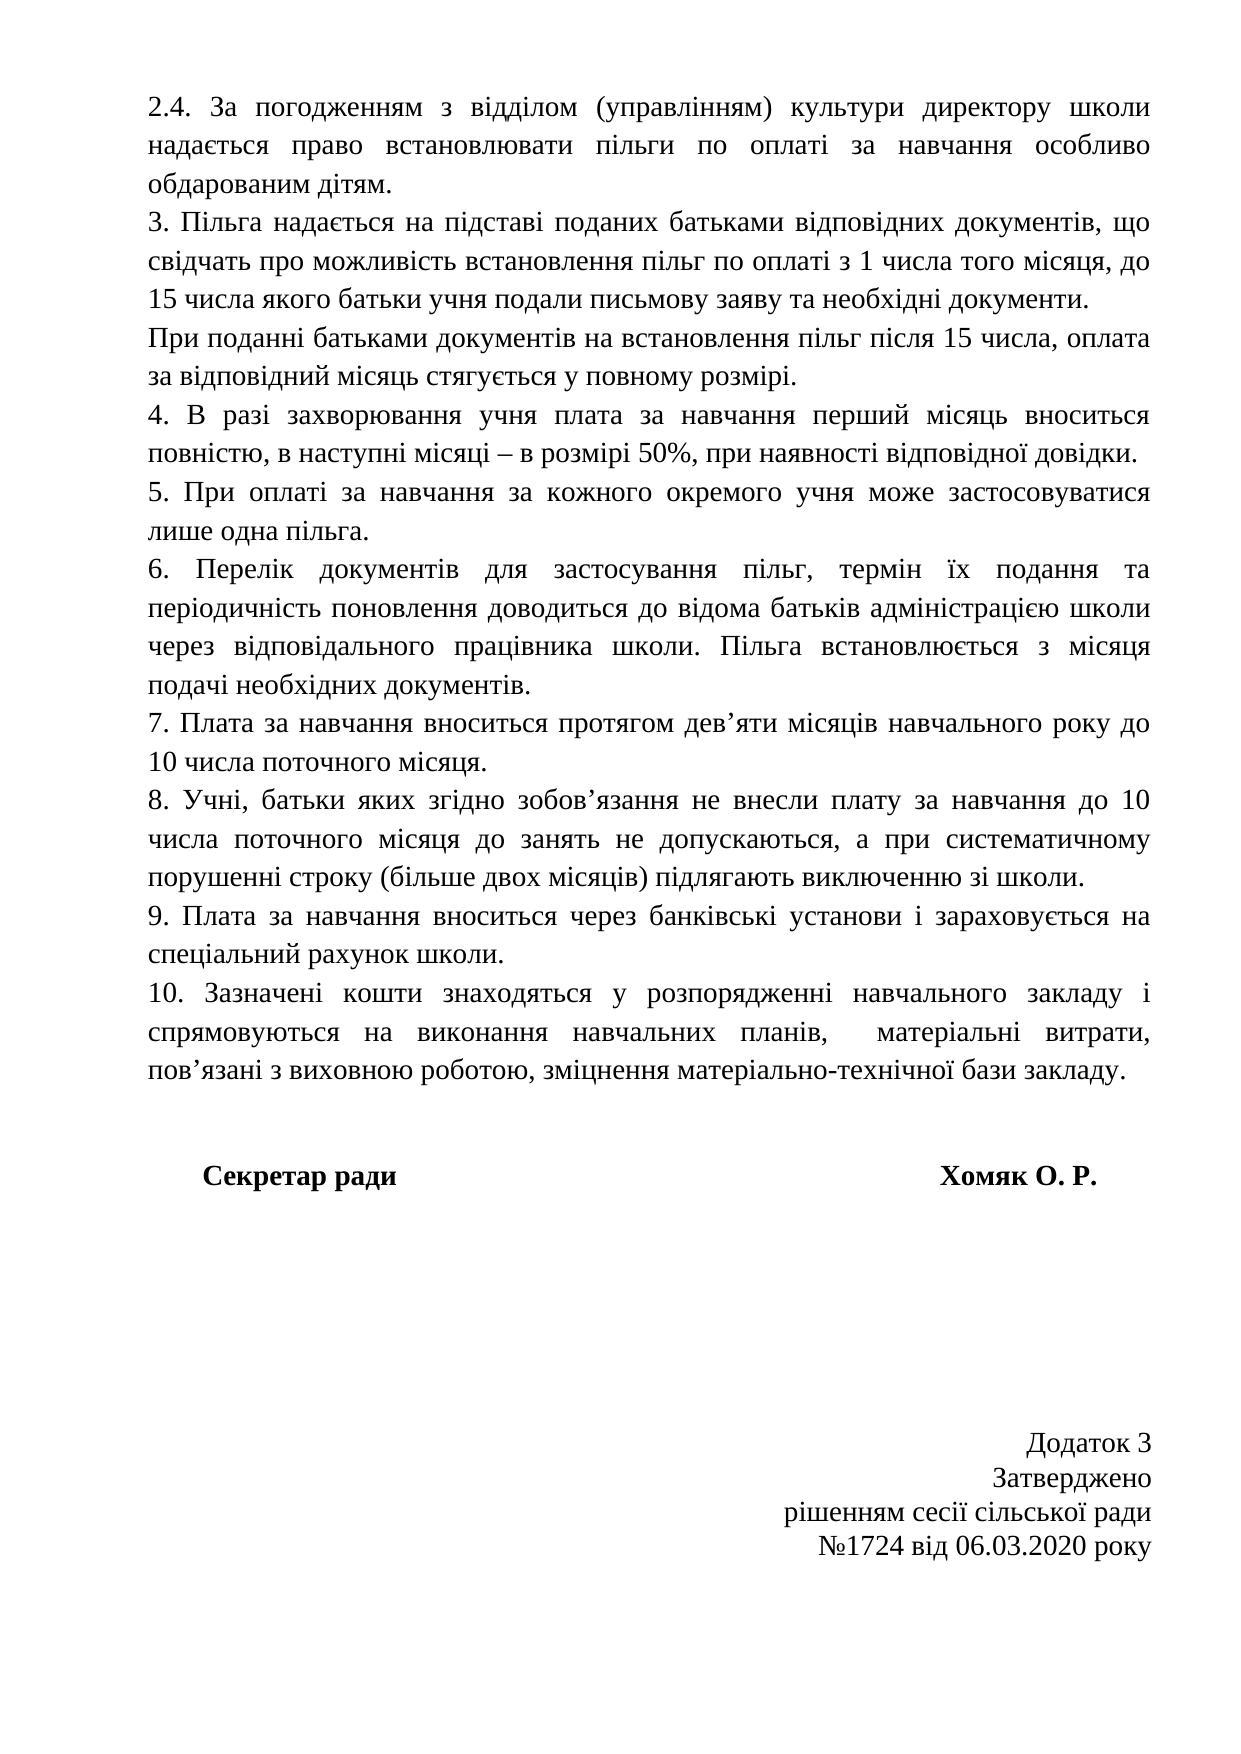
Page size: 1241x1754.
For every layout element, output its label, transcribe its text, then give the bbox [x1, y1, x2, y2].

text 7. Плата за навчання вноситься протягом дев’яти місяців навчального року до 10 числа поточного місяця. [148, 705, 1152, 777]
text 3. Пільга надається на підставі поданих батьками відповідних документів, що свідчать про можливість встановлення пільг по оплаті з 1 числа того місяця, до 15 числа якого батьки учня подали письмову заяву та необхідні документи. [148, 204, 1152, 315]
text 8. Учні, батьки яких згідно зобов’язання не внесли плату за навчання до 10 числа поточного місяця до занять не допускаються, а при систематичному порушенні строку (більше двох місяців) підлягають виключенню зі школи. [148, 782, 1152, 893]
text 4. В разі захворювання учня плата за навчання перший місяць вноситься повністю, в наступні місяці – в розмірі 50%, при наявності відповідної довідки. [148, 397, 1152, 469]
text Затверджено рішенням сесії сільської ради №1724 від 06.03.2020 року [148, 1461, 992, 1561]
text 6. Перелік документів для застосування пільг, термін їх подання та періодичність поновлення доводиться до відома батьків адміністрацією школи через відповідального працівника школи. Пільга встановлюється з місяця подачі необхідних документів. [148, 551, 1152, 700]
text 2.4. За погодженням з відділом (управлінням) культури директору школи надається право встановлювати пільги по оплаті за навчання особливо обдарованим дітям. [148, 89, 1152, 199]
text 9. Плата за навчання вноситься через банківські установи і зараховується на спеціальний рахунок школи. [148, 898, 1152, 970]
text 10. Зазначені кошти знаходяться у розпорядженні навчального закладу і спрямовуються на виконання навчальних планів, матеріальні витрати, пов’язані з виховною роботою, зміцнення матеріально-технічної бази закладу. [148, 975, 1152, 1086]
text Секретар ради Хомяк О. Р. [148, 1158, 1152, 1191]
text 5. При оплаті за навчання за кожного окремого учня може застосовуватися лише одна пільга. [148, 474, 1152, 546]
text При поданні батьками документів на встановлення пільг після 15 числа, оплата за відповідний місяць стягується у повному розмірі. [148, 320, 1152, 392]
text Додаток 3 [768, 1425, 1152, 1459]
